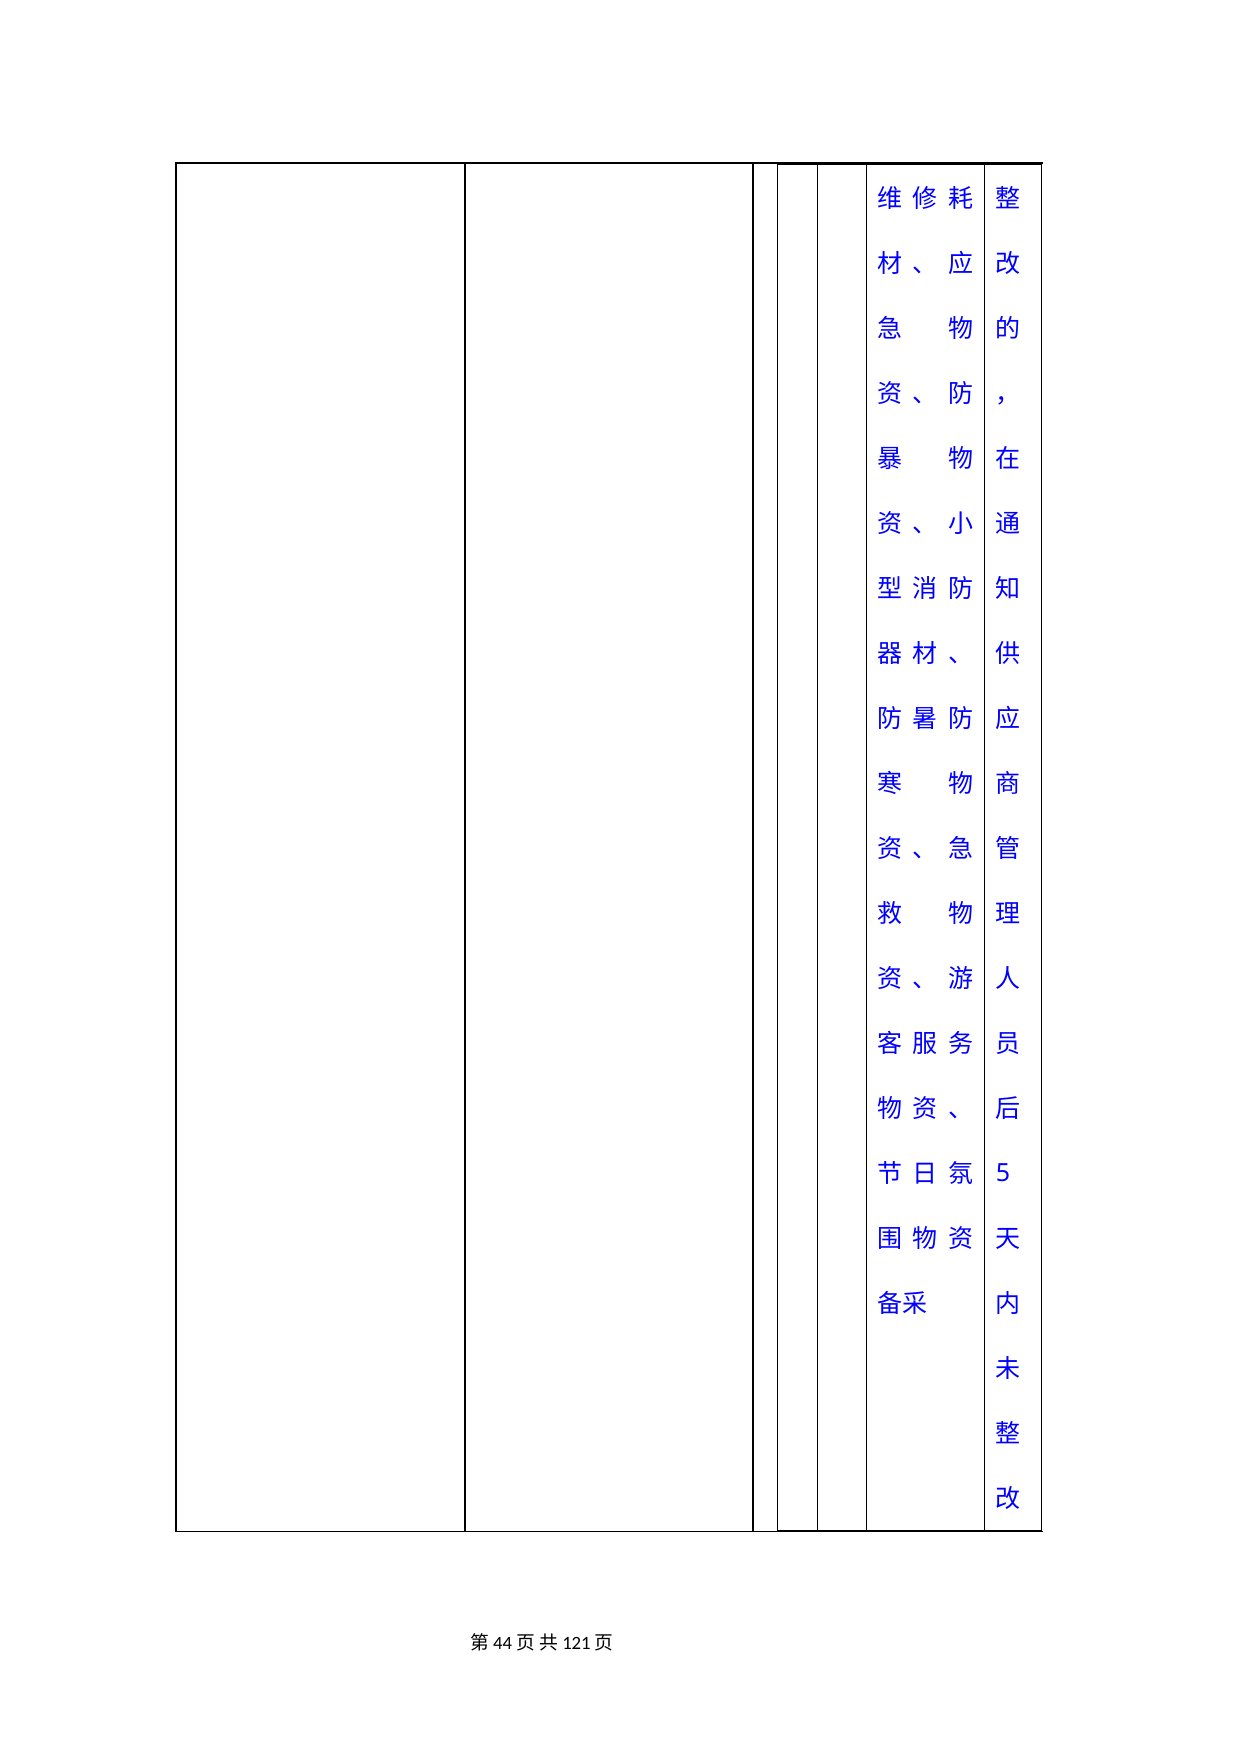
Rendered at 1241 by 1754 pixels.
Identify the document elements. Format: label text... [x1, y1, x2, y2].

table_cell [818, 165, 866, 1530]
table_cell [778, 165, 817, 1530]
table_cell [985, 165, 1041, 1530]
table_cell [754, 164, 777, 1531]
table_cell [466, 164, 752, 1531]
table_cell 1 [177, 164, 464, 1531]
